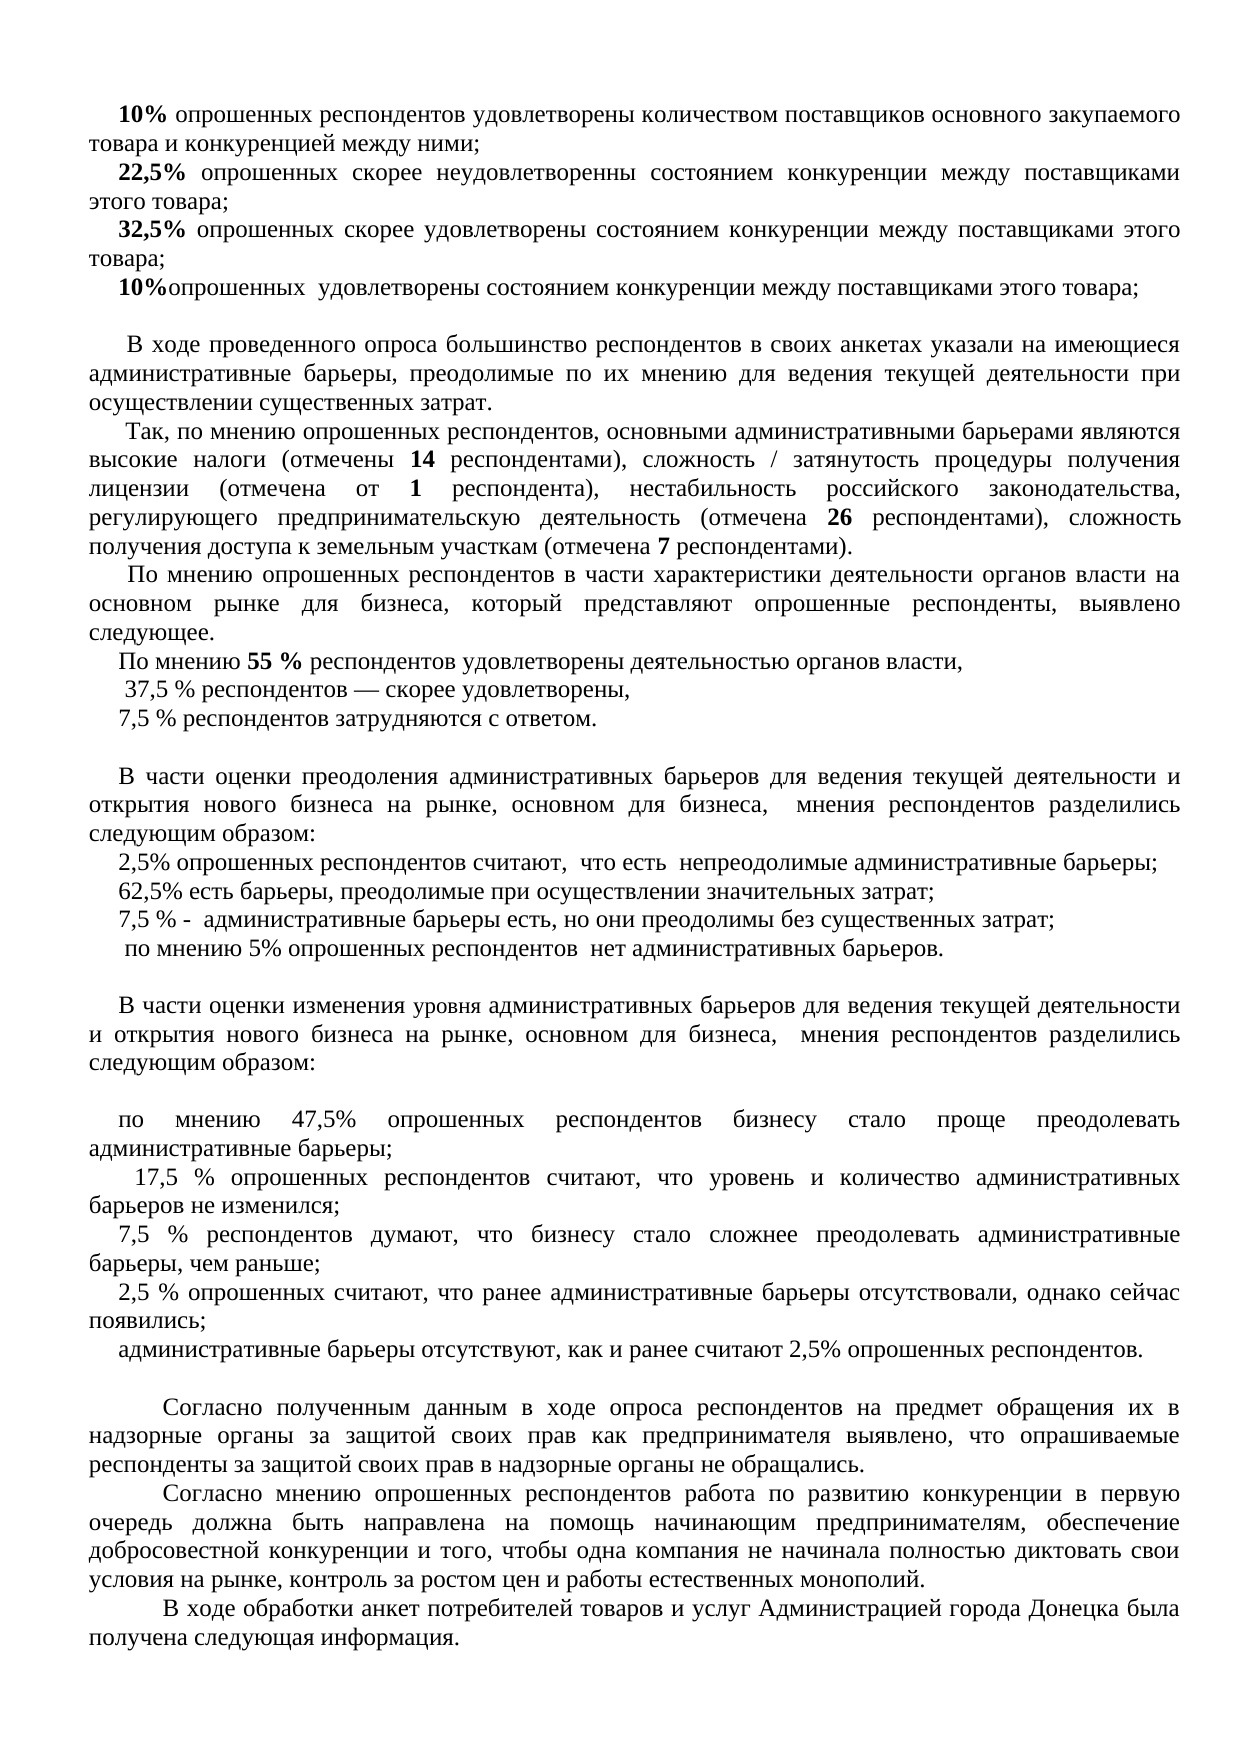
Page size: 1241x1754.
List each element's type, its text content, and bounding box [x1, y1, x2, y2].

text По мнению 55 % респондентов удовлетворены деятельностью органов власти, [89, 646, 1181, 674]
text 7,5 % респондентов думают, что бизнесу стало сложнее преодолевать административные барьеры, чем раньше; [89, 1219, 1181, 1277]
text Согласно мнению опрошенных респондентов работа по развитию конкуренции в первую очередь должна быть направлена на помощь начинающим предпринимателям, обеспечение добросовестной конкуренции и того, чтобы одна компания не начинала полностью диктовать свои условия на рынке, контроль за ростом цен и работы естественных монополий. [89, 1478, 1181, 1593]
text В ходе проведенного опроса большинство респондентов в своих анкетах указали на имеющиеся административные барьеры, преодолимые по их мнению для ведения текущей деятельности при осуществлении существенных затрат. [89, 329, 1181, 416]
text 22,5% опрошенных скорее неудовлетворенны состоянием конкуренции между поставщиками этого товара; [89, 157, 1181, 214]
text административные барьеры отсутствуют, как и ранее считают 2,5% опрошенных респондентов. [89, 1334, 1181, 1363]
text 10%опрошенных удовлетворены состоянием конкуренции между поставщиками этого товара; [89, 272, 1181, 301]
text Согласно полученным данным в ходе опроса респондентов на предмет обращения их в надзорные органы за защитой своих прав как предпринимателя выявлено, что опрашиваемые респонденты за защитой своих прав в надзорные органы не обращались. [89, 1392, 1181, 1478]
text В ходе обработки анкет потребителей товаров и услуг Администрацией города Донецка была получена следующая информация. [89, 1593, 1181, 1651]
text 2,5 % опрошенных считают, что ранее административные барьеры отсутствовали, однако сейчас появились; [89, 1277, 1181, 1334]
text по мнению 5% опрошенных респондентов нет административных барьеров. [89, 933, 1181, 962]
text 7,5 % респондентов затрудняются с ответом. [89, 703, 1181, 732]
text 7,5 % - административные барьеры есть, но они преодолимы без существенных затрат; [89, 904, 1181, 933]
text по мнению 47,5% опрошенных респондентов бизнесу стало проще преодолевать административные барьеры; [89, 1104, 1181, 1162]
text 62,5% есть барьеры, преодолимые при осуществлении значительных затрат; [89, 876, 1181, 904]
text 37,5 % респондентов — скорее удовлетворены, [89, 674, 1181, 703]
text В части оценки преодоления административных барьеров для ведения текущей деятельности и открытия нового бизнеса на рынке, основном для бизнеса, мнения респондентов разделились следующим образом: [89, 761, 1181, 847]
text В части оценки изменения уровня административных барьеров для ведения текущей деятельности и открытия нового бизнеса на рынке, основном для бизнеса, мнения респондентов разделились следующим образом: [89, 990, 1181, 1076]
text Так, по мнению опрошенных респондентов, основными административными барьерами являются высокие налоги (отмечены 14 респондентами), сложность / затянутость процедуры получения лицензии (отмечена от 1 респондента), нестабильность российского законодательства, регулирующего предпринимательскую деятельность (отмечена 26 респондентами), сложность получения доступа к земельным участкам (отмечена 7 респондентами). [89, 416, 1181, 559]
text 32,5% опрошенных скорее удовлетворены состоянием конкуренции между поставщиками этого товара; [89, 214, 1181, 272]
text 10% опрошенных респондентов удовлетворены количеством поставщиков основного закупаемого товара и конкуренцией между ними; [89, 99, 1181, 157]
text 17,5 % опрошенных респондентов считают, что уровень и количество административных барьеров не изменился; [89, 1162, 1181, 1219]
text 2,5% опрошенных респондентов считают, что есть непреодолимые административные барьеры; [89, 847, 1181, 876]
text По мнению опрошенных респондентов в части характеристики деятельности органов власти на основном рынке для бизнеса, который представляют опрошенные респонденты, выявлено следующее. [89, 559, 1181, 646]
